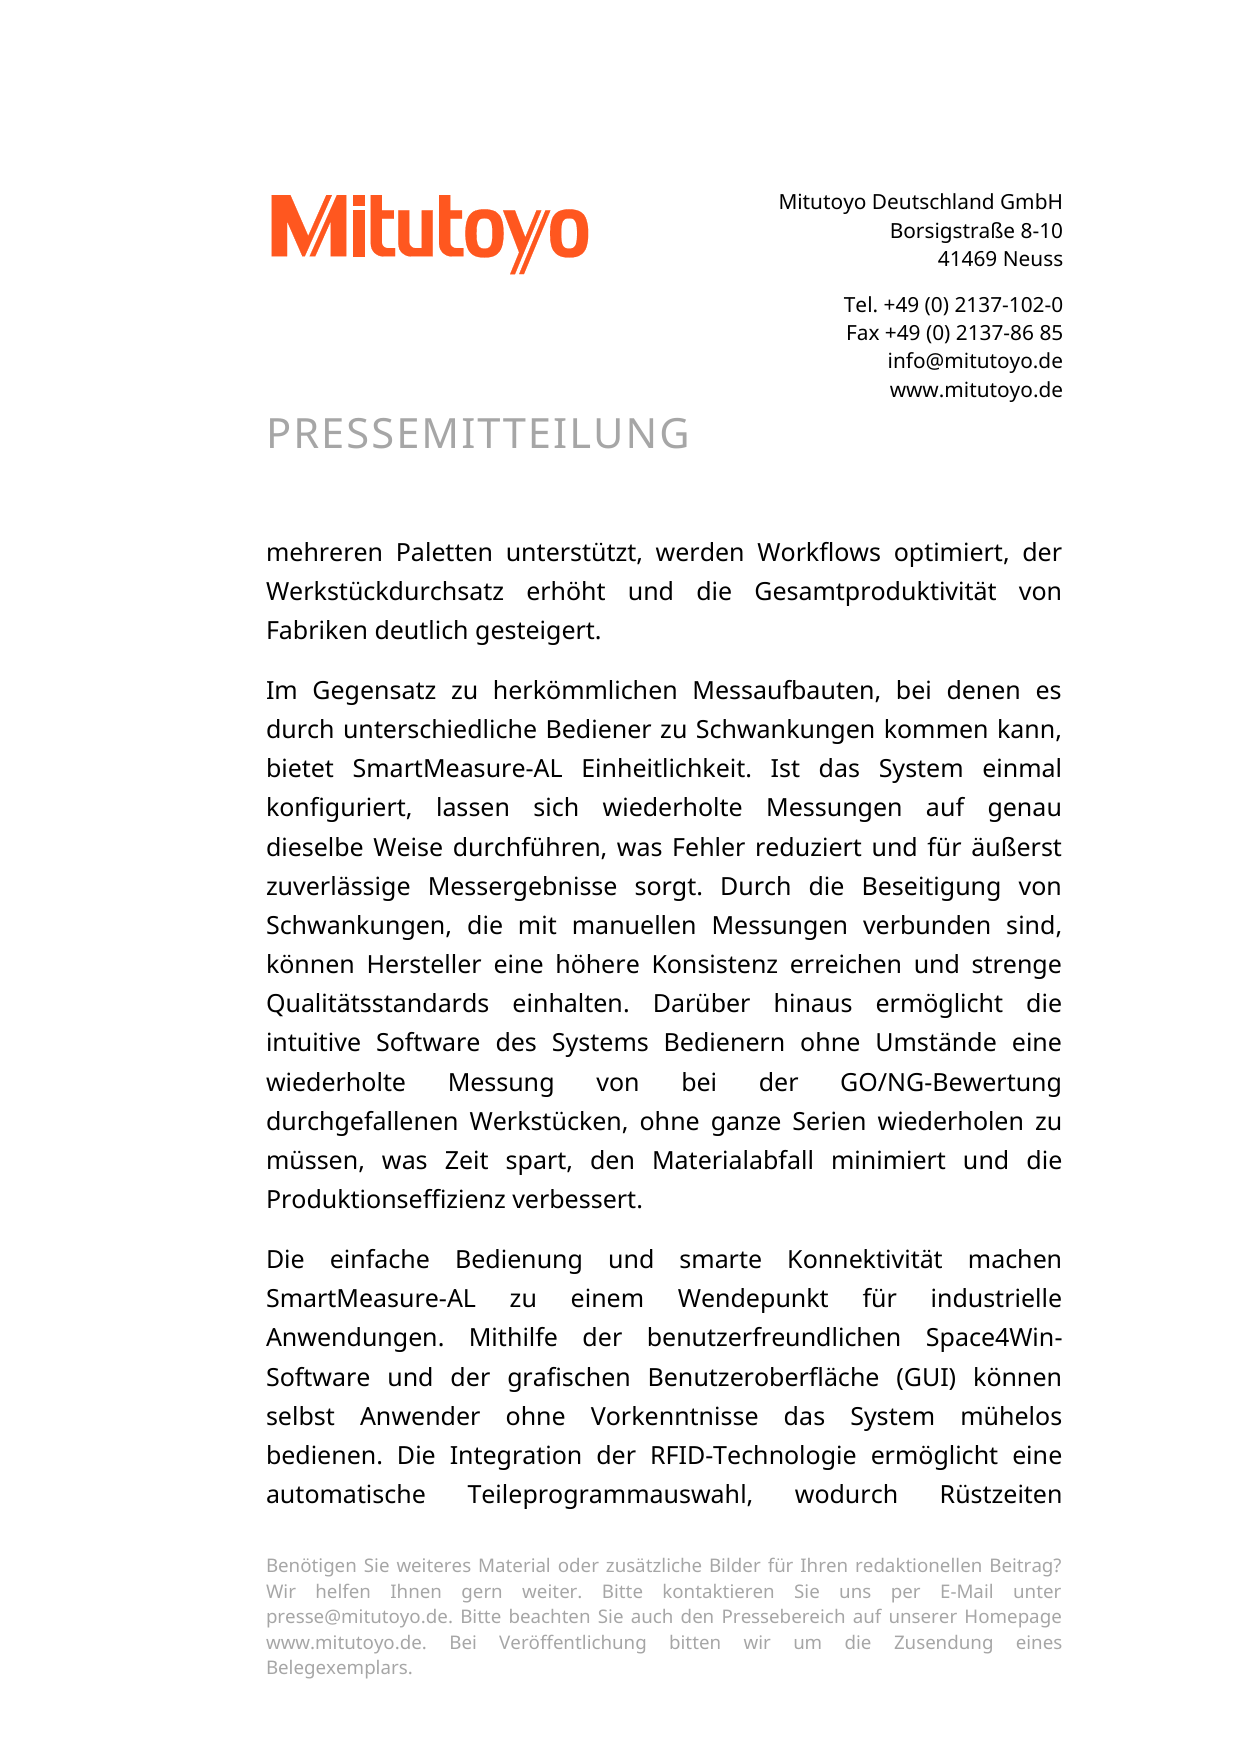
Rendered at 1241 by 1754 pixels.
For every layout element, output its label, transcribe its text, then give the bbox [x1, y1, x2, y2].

text Die einfache Bedienung und smarte Konnektivität machen SmartMeasure-AL zu einem Wendepunkt für industrielle Anwendungen. Mithilfe der benutzerfreundlichen Space4Win-Software und der grafischen Benutzeroberfläche (GUI) können selbst Anwender ohne Vorkenntnisse das System mühelos bedienen. Die Integration der RFID-Technologie ermöglicht eine automatische Teileprogrammauswahl, wodurch Rüstzeiten reduziert und Arbeitsabläufe optimiert werden. Dank der nahtlosen Konnektivität können Messergebnisse zur weiteren Analyse an Statistiksoftware oder externe Systeme gesendet werden, was zu einer leichteren Entscheidungsfindung und besseren Qualitätssicherung führt. SmartMeasure-AL lässt sich aufgrund seiner flexiblen Konfiguration an verschiedene Fertigungsumgebungen anpassen und ist damit eine ideale Lösung für Unternehmen, die ihre Automatisierung ausbauen und Effizienz steigern wollen. [266, 1242, 1063, 1511]
text Im Gegensatz zu herkömmlichen Messaufbauten, bei denen es durch unterschiedliche Bediener zu Schwankungen kommen kann, bietet SmartMeasure-AL Einheitlichkeit. Ist das System einmal konfiguriert, lassen sich wiederholte Messungen auf genau dieselbe Weise durchführen, was Fehler reduziert und für äußerst zuverlässige Messergebnisse sorgt. Durch die Beseitigung von Schwankungen, die mit manuellen Messungen verbunden sind, können Hersteller eine höhere Konsistenz erreichen und strenge Qualitätsstandards einhalten. Darüber hinaus ermöglicht die intuitive Software des Systems Bedienern ohne Umstände eine wiederholte Messung von bei der GO/NG-Bewertung durchgefallenen Werkstücken, ohne ganze Serien wiederholen zu müssen, was Zeit spart, den Materialabfall minimiert und die Produktionseffizienz verbessert. [266, 672, 1063, 1216]
text SmartMeasure-AL sorgt dank kontinuierlicher, vollautomatischer Messzyklen für unvergleichliche Produktivität. Das System ermöglicht einen autonomen 24/7-Betrieb und damit eine konstante Leistung ohne Bedienereinfluss. Dadurch erhöht sich nicht nur die Effizienz, sondern es werden auch Ausfallzeiten minimiert, sodass in Fabriken selbst bei Arbeitskräftemangel ein hohes Produktionsniveau aufrechterhalten werden kann. Messergebnisse werden direkt an CNC-Maschinen gesendet, was zu einer Werkzeugkorrektur in Echtzeit und einer Steigerung der betrieblichen Effizienz führt. Da SmartMeasure-AL den Betrieb mit mehreren Paletten unterstützt, werden Workflows optimiert, der Werkstückdurchsatz erhöht und die Gesamtproduktivität von Fabriken deutlich gesteigert. [266, 534, 1063, 647]
